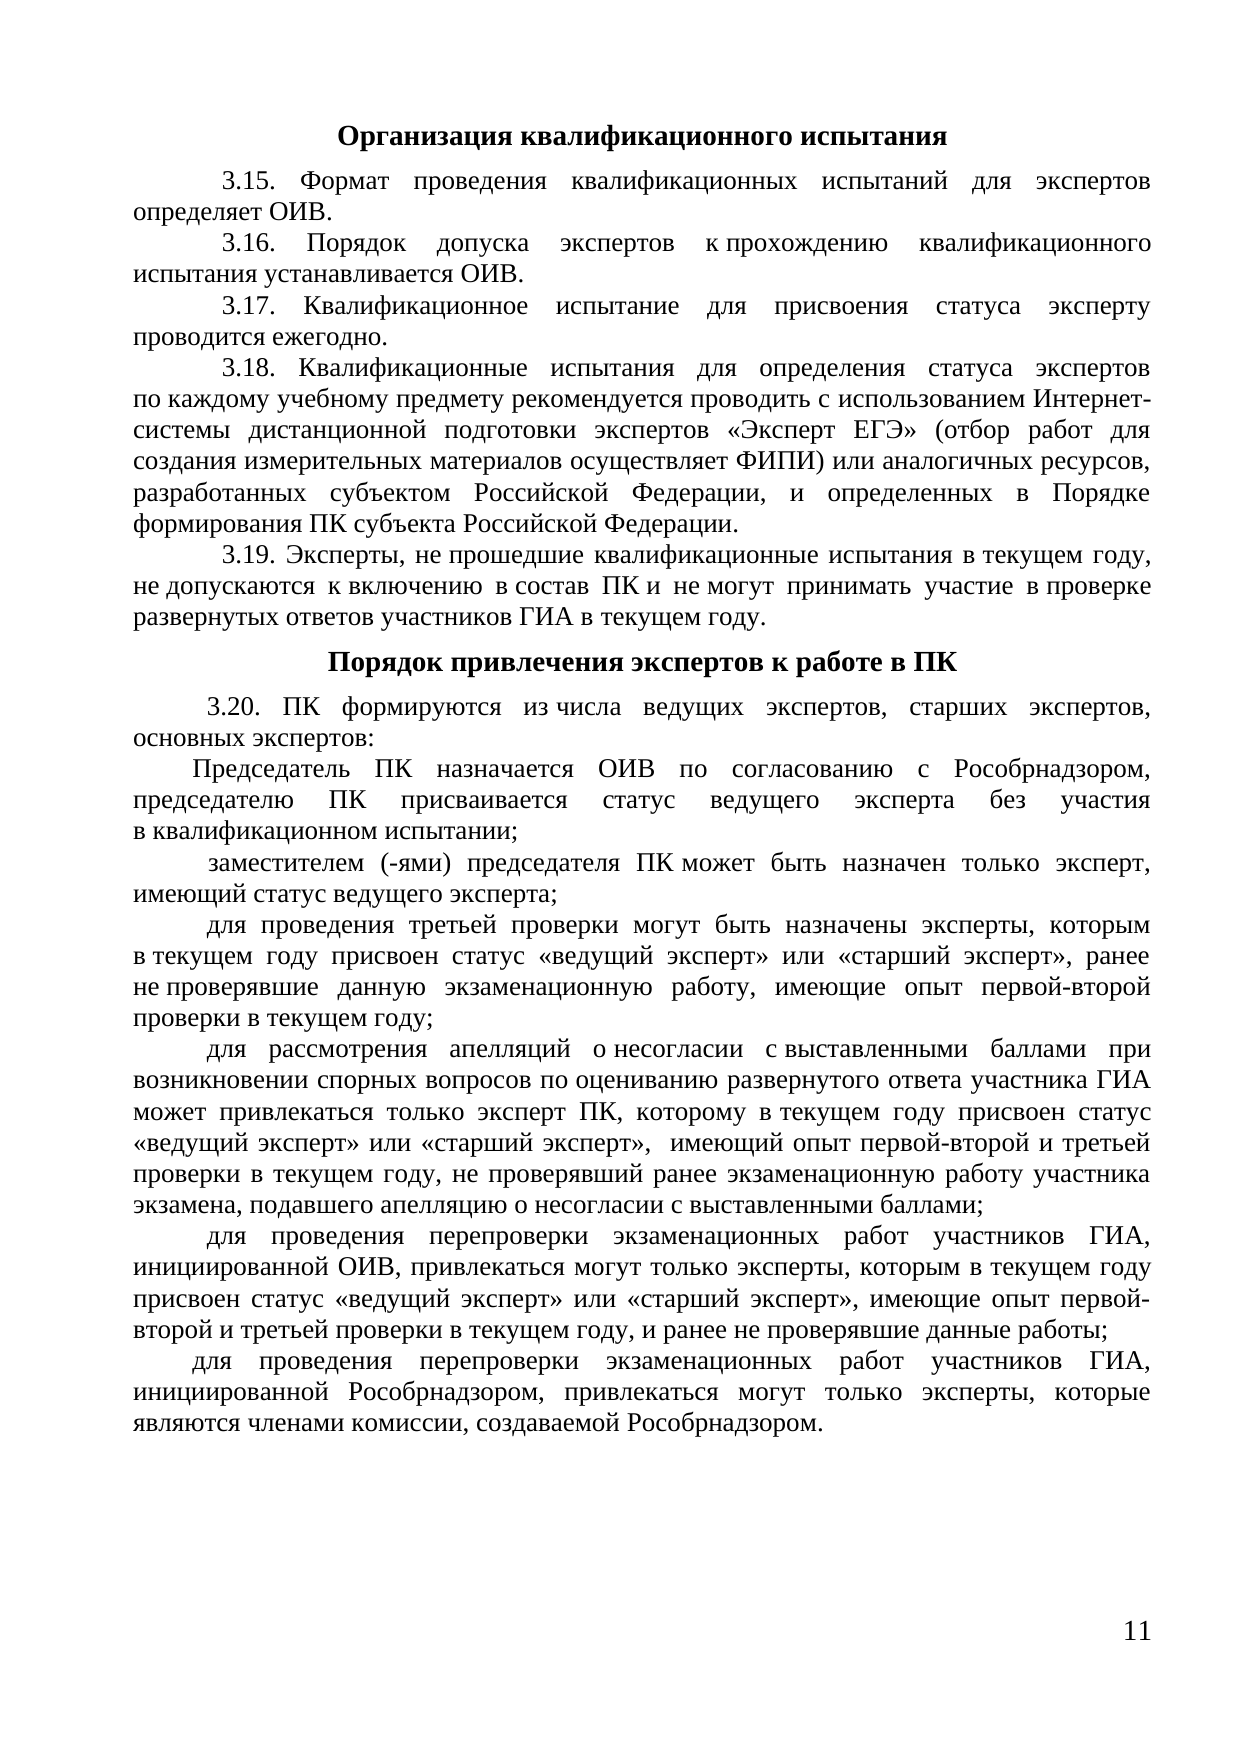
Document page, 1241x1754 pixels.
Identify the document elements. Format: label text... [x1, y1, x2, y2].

text 3.18. Квалификационные испытания для определения статуса экспертов по каждому учебному предмету рекомендуется проводить с использованием Интернет-системы дистанционной подготовки экспертов «Эксперт ЕГЭ» (отбор работ для создания измерительных материалов осуществляет ФИПИ) или аналогичных ресурсов, разработанных субъектом Российской Федерации, и определенных в Порядке формирования ПК субъекта Российской Федерации. [133, 351, 1152, 538]
text для проведения перепроверки экзаменационных работ участников ГИА, инициированной Рособрнадзором, привлекаться могут только эксперты, которые являются членами комиссии, создаваемой Рособрнадзором. [133, 1344, 1152, 1437]
text 3.17. Квалификационное испытание для присвоения статуса эксперту проводится ежегодно. [133, 289, 1152, 351]
subtitle Организация квалификационного испытания [133, 118, 1152, 152]
text Председатель ПК назначается ОИВ по согласованию с Рособрнадзором, председателю ПК присваивается статус ведущего эксперта без участия в квалификационном испытании; [133, 752, 1152, 846]
text заместителем (-ями) председателя ПК может быть назначен только эксперт, имеющий статус ведущего эксперта; [133, 846, 1152, 908]
text 3.19. Эксперты, не прошедшие квалификационные испытания в текущем году, не допускаются к включению в состав ПК и не могут принимать участие в проверке развернутых ответов участников ГИА в текущем году. [133, 538, 1152, 631]
text 3.15. Формат проведения квалификационных испытаний для экспертов определяет ОИВ. [133, 164, 1152, 226]
text 3.16. Порядок допуска экспертов к прохождению квалификационного испытания устанавливается ОИВ. [133, 226, 1152, 289]
text для проведения третьей проверки могут быть назначены эксперты, которым в текущем году присвоен статус «ведущий эксперт» или «старший эксперт», ранее не проверявшие данную экзаменационную работу, имеющие опыт первой-второй проверки в текущем году; [133, 908, 1152, 1032]
subtitle Порядок привлечения экспертов к работе в ПК [133, 644, 1152, 677]
text для проведения перепроверки экзаменационных работ участников ГИА, инициированной ОИВ, привлекаться могут только эксперты, которым в текущем году присвоен статус «ведущий эксперт» или «старший эксперт», имеющие опыт первой-второй и третьей проверки в текущем году, и ранее не проверявшие данные работы; [133, 1219, 1152, 1344]
text для рассмотрения апелляций о несогласии с выставленными баллами при возникновении спорных вопросов по оцениванию развернутого ответа участника ГИА может привлекаться только эксперт ПК, которому в текущем году присвоен статус «ведущий эксперт» или «старший эксперт», имеющий опыт первой-второй и третьей проверки в текущем году, не проверявший ранее экзаменационную работу участника экзамена, подавшего апелляцию о несогласии с выставленными баллами; [133, 1032, 1152, 1219]
text 3.20. ПК формируются из числа ведущих экспертов, старших экспертов, основных экспертов: [133, 690, 1152, 752]
